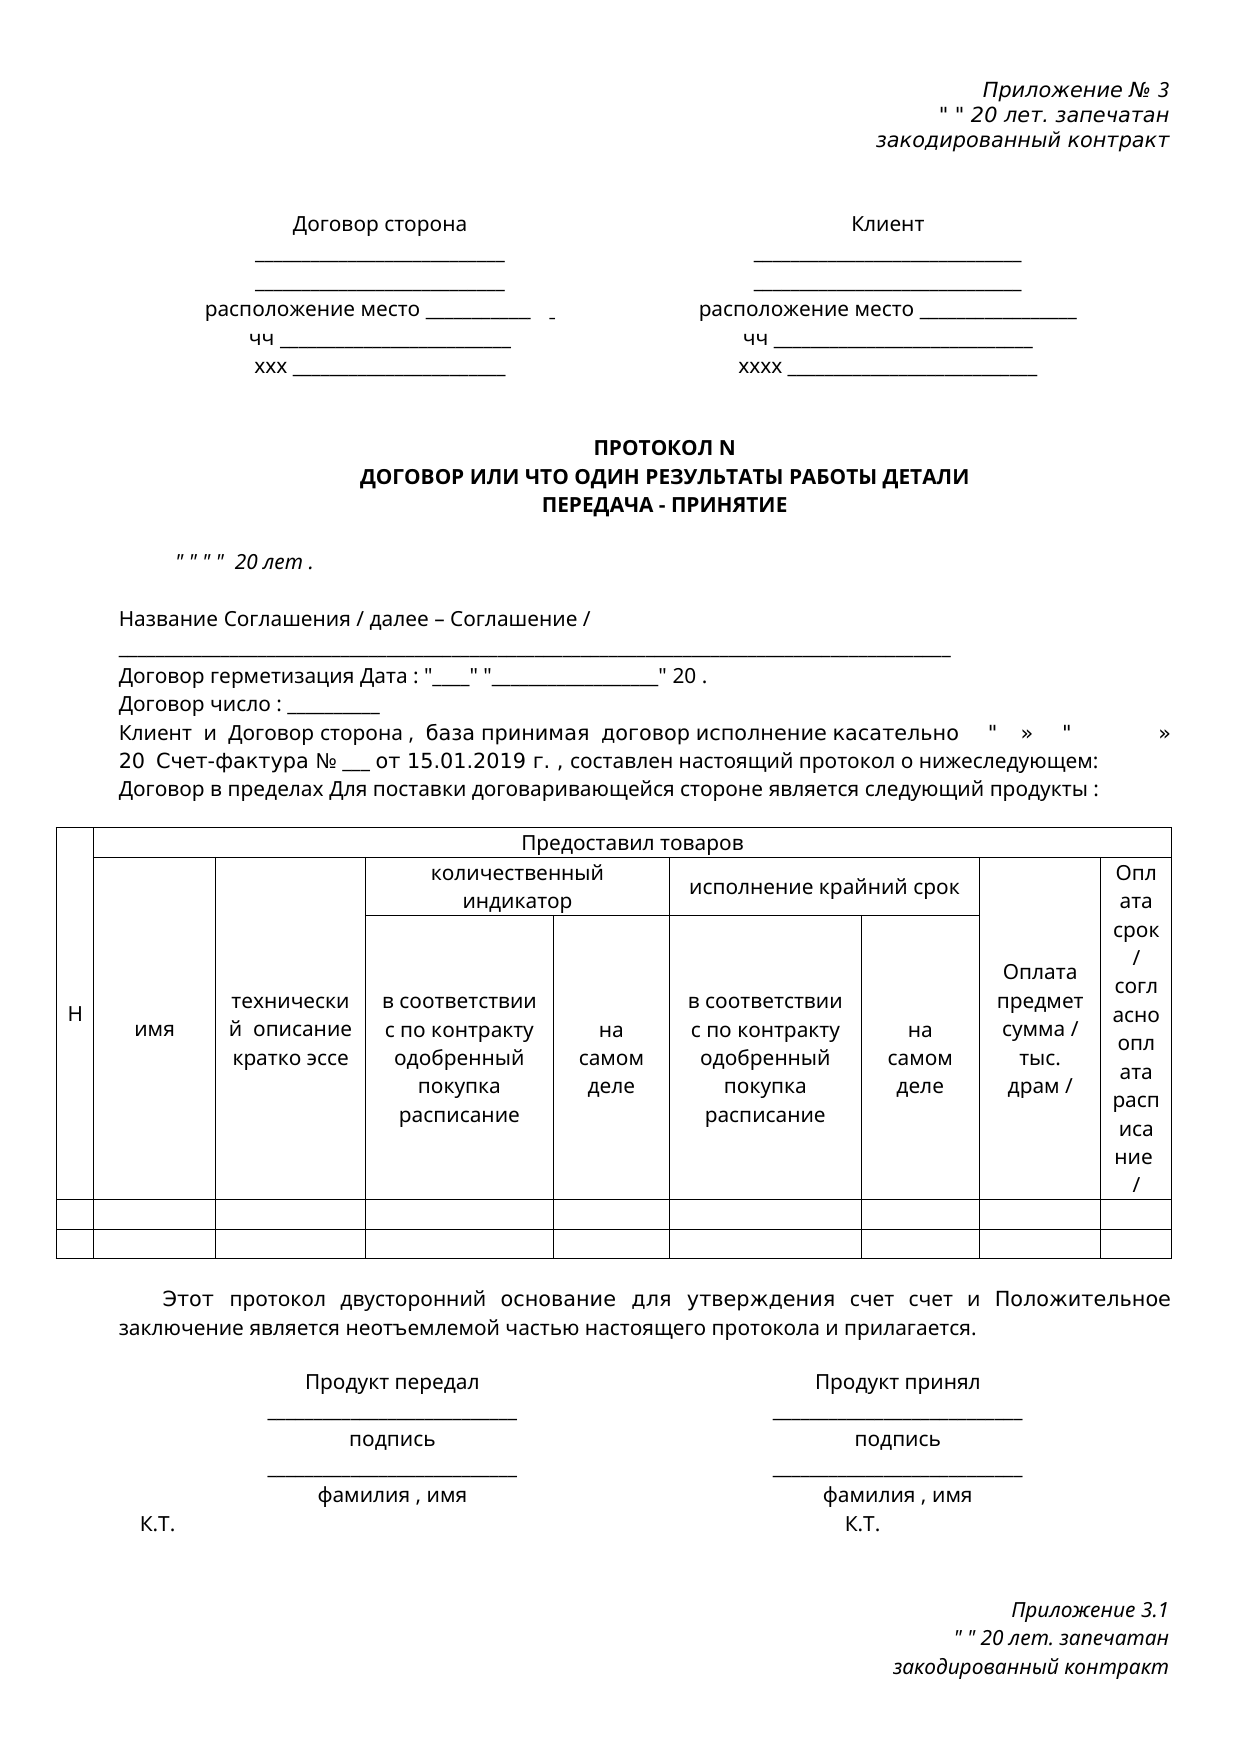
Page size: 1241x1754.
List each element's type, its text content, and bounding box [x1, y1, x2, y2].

text ДОГОВОР ИЛИ ЧТО ОДИН РЕЗУЛЬТАТЫ РАБОТЫ ДЕТАЛИ [118, 462, 1171, 490]
table_cell [670, 1200, 861, 1228]
table_header Продукт передал [140, 1367, 645, 1395]
table_cell Оплата предмет сумма / тыс. драм / [980, 858, 1100, 1199]
text Название Соглашения / далее – Соглашение / __________________________________________________________________________________________ [118, 604, 1171, 661]
table_cell [57, 1200, 93, 1228]
text Приложение 3.1 [118, 1595, 1171, 1623]
table_cell Оплата срок / согласно оплата расписание / [1101, 858, 1171, 1199]
table_cell на самом деле [554, 916, 669, 1199]
text Договор число : __________ [118, 689, 1171, 718]
table_cell ___________________________ подпись [140, 1395, 645, 1452]
table_cell [216, 1200, 365, 1228]
table_cell количественный индикатор [366, 858, 669, 915]
table_cell [554, 1230, 669, 1258]
text закодированный контракт [118, 128, 1171, 152]
table_cell [216, 1230, 365, 1258]
table_cell на самом деле [862, 916, 979, 1199]
table_header Н [57, 828, 93, 1199]
table_cell [94, 1230, 215, 1258]
text " " 20 лет. запечатан [118, 1623, 1171, 1652]
table_cell исполнение крайний срок [670, 858, 979, 915]
text закодированный контракт [118, 1652, 1171, 1680]
table_cell ___________________________ фамилия , имя [645, 1452, 1150, 1509]
text Клиент и Договор сторона , база принимая договор исполнение касательно " » " » 20 Счет-фактура № ___ от 15.01.2019 г. , составлен настоящий протокол о нижеследующем: [118, 718, 1171, 774]
table_cell [57, 1230, 93, 1258]
table_cell ___________________________ фамилия , имя [140, 1452, 645, 1509]
table_cell [366, 1200, 553, 1228]
table_cell [980, 1230, 1100, 1258]
table_cell в соответствии с по контракту одобренный покупка расписание [670, 916, 861, 1199]
text " " 20 лет. запечатан [118, 103, 1171, 128]
table_header Предоставил товаров [94, 828, 1171, 857]
table_header Договор сторона ___________________________ ___________________________ расположение место ______________ чч _________________________ ххх _______________________ [137, 209, 623, 379]
table_cell [980, 1200, 1100, 1228]
text " " " " 20 лет . [118, 547, 1171, 576]
table_cell [94, 1200, 215, 1228]
table_cell [554, 1200, 669, 1228]
table_cell в соответствии с по контракту одобренный покупка расписание [366, 916, 553, 1199]
table_cell [862, 1230, 979, 1258]
table_cell [862, 1200, 979, 1228]
table_cell [1101, 1200, 1171, 1228]
table_cell технический описание кратко эссе [216, 858, 365, 1199]
text ПЕРЕДАЧА - ПРИНЯТИЕ [118, 490, 1171, 519]
table_cell [670, 1230, 861, 1258]
text Договор в пределах Для поставки договаривающейся стороне является следующий продукты : [118, 774, 1171, 803]
table_header Продукт принял [645, 1367, 1150, 1395]
text Приложение № 3 [118, 75, 1171, 103]
table_cell ___________________________ подпись [645, 1395, 1150, 1452]
text Договор герметизация Дата : "____" "__________________" 20 . [118, 661, 1171, 689]
table_cell имя [94, 858, 215, 1199]
table_header Клиент _____________________________ _____________________________ расположение место _________________ чч ____________________________ хххх ___________________________ [623, 209, 1153, 379]
text Этот протокол двусторонний основание для утверждения счет счет и Положительное заключение является неотъемлемой частью настоящего протокола и прилагается. [118, 1284, 1171, 1341]
table_cell К.Т. [645, 1509, 1150, 1538]
text ПРОТОКОЛ N [118, 433, 1171, 462]
table_cell К.Т. [140, 1509, 645, 1538]
table_cell [1101, 1230, 1171, 1258]
table_cell [366, 1230, 553, 1258]
